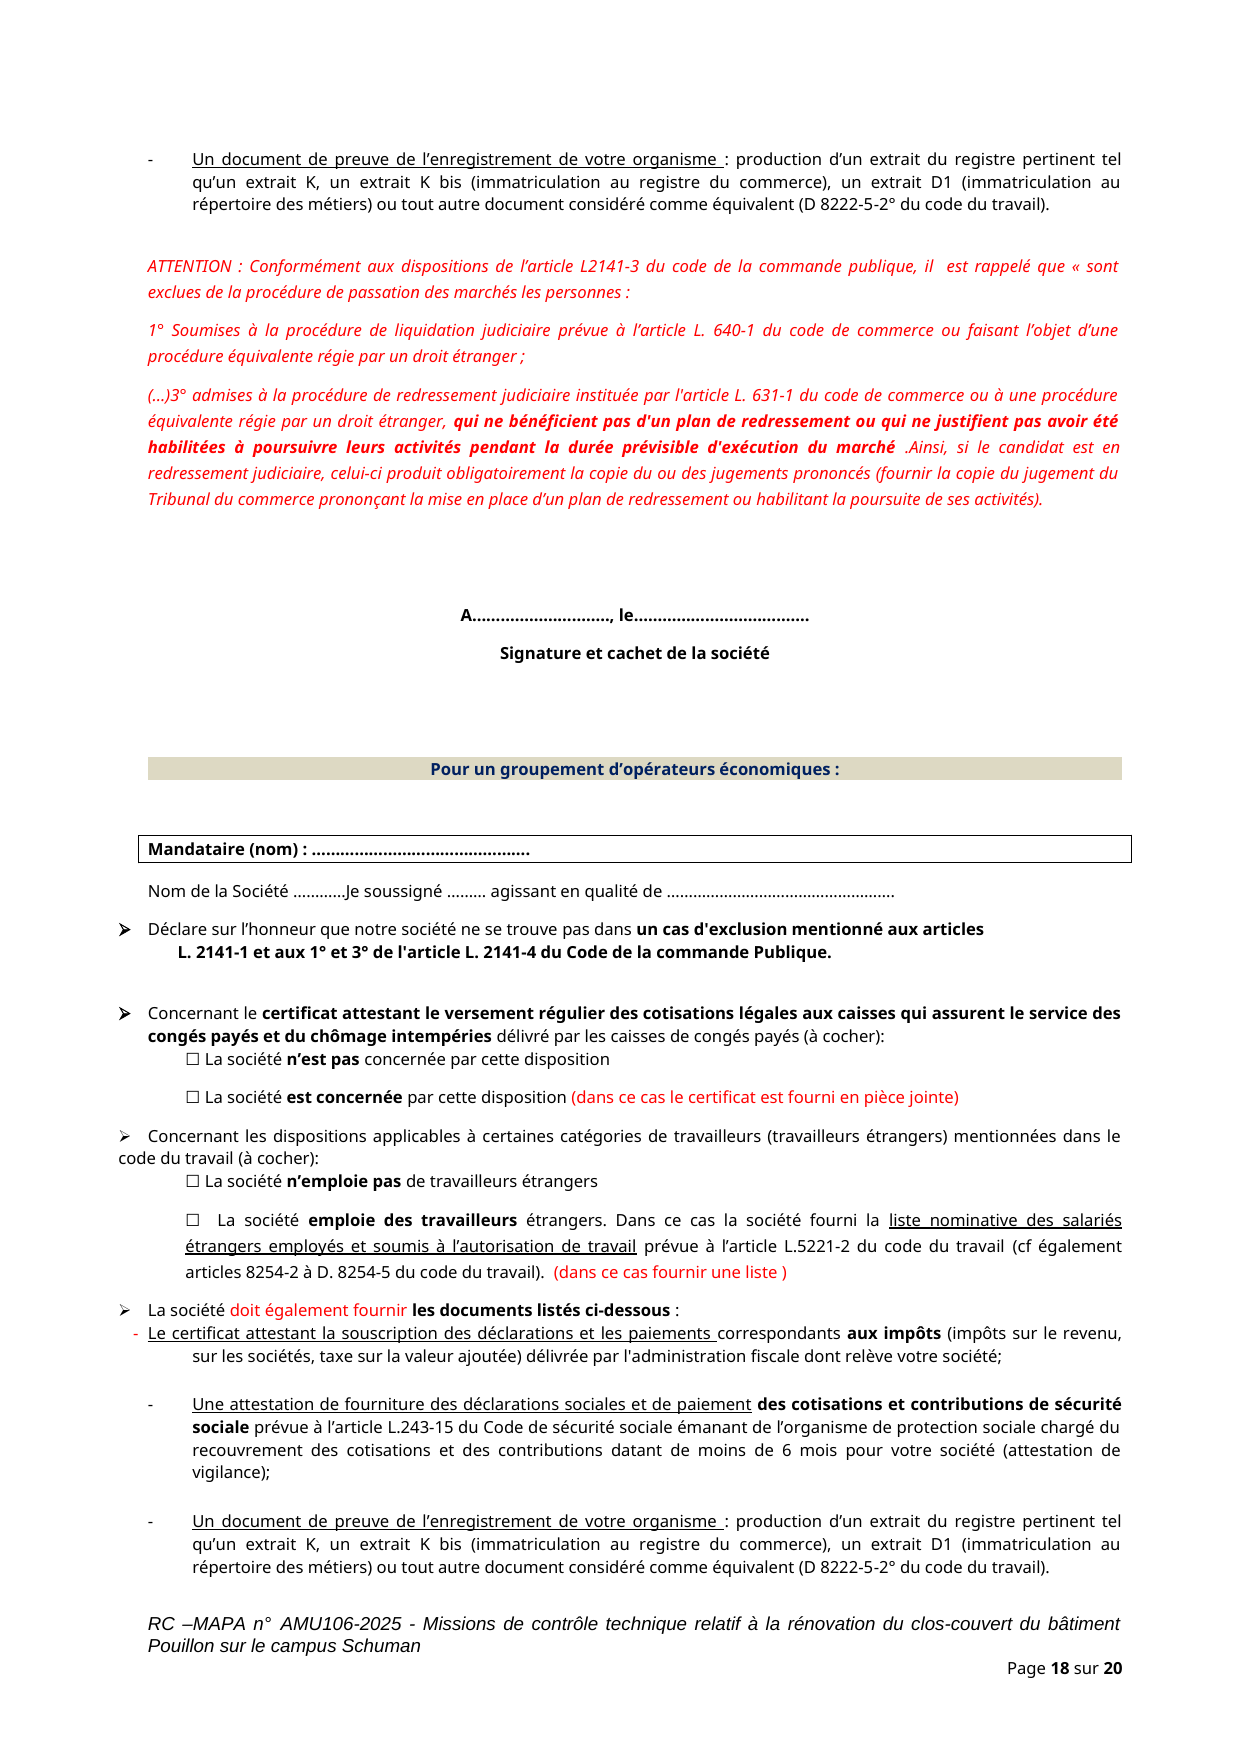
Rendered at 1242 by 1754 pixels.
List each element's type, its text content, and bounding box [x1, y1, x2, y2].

text Mandataire (nom) : ………………………………………. [139, 836, 1131, 862]
text Signature et cachet de la société [148, 642, 1122, 664]
list La société doit également fournir les documents listés ci-dessous : [118, 1299, 1122, 1322]
text 1° Soumises à la procédure de liquidation judiciaire prévue à l’article L. 640-1 du code de commerce ou faisant l’objet d’une procédure équivalente régie par un droit étranger ; [148, 319, 1122, 368]
text Pour un groupement d’opérateurs économiques : [148, 757, 1122, 780]
list Concernant le certificat attestant le versement régulier des cotisations légales aux caisses qui assurent le service des congés payés et du chômage intempéries délivré par les caisses de congés payés (à cocher): [118, 1002, 1122, 1047]
text ☐ La société n’emploie pas de travailleurs étrangers [185, 1170, 1122, 1192]
list Un document de preuve de l’enregistrement de votre organisme : production d’un extrait du registre pertinent tel qu’un extrait K, un extrait K bis (immatriculation au registre du commerce), un extrait D1 (immatriculation au répertoire des métiers) ou tout autre document considéré comme équivalent (D 8222-5-2° du code du travail). [148, 148, 1122, 216]
text ☐ La société n’est pas concernée par cette disposition [185, 1047, 1122, 1070]
text ATTENTION : Conformément aux dispositions de l’article L2141-3 du code de la commande publique, il est rappelé que « sont exclues de la procédure de passation des marchés les personnes : [148, 254, 1122, 303]
list Un document de preuve de l’enregistrement de votre organisme : production d’un extrait du registre pertinent tel qu’un extrait K, un extrait K bis (immatriculation au registre du commerce), un extrait D1 (immatriculation au répertoire des métiers) ou tout autre document considéré comme équivalent (D 8222-5-2° du code du travail). [148, 1510, 1122, 1578]
list (…)3° admises à la procédure de redressement judiciaire instituée par l'article L. 631-1 du code de commerce ou à une procédure équivalente régie par un droit étranger, qui ne bénéficient pas d'un plan de redressement ou qui ne justifient pas avoir été habilitées à poursuivre leurs activités pendant la durée prévisible d'exécution du marché .Ainsi, si le candidat est en redressement judiciaire, celui-ci produit obligatoirement la copie du ou des jugements prononcés (fournir la copie du jugement du Tribunal du commerce prononçant la mise en place d’un plan de redressement ou habilitant la poursuite de ses activités). [148, 383, 1122, 510]
text Nom de la Société …………Je soussigné ……… agissant en qualité de ……………………………………………. [148, 879, 1122, 902]
list Une attestation de fourniture des déclarations sociales et de paiement des cotisations et contributions de sécurité sociale prévue à l’article L.243-15 du Code de sécurité sociale émanant de l’organisme de protection sociale chargé du recouvrement des cotisations et des contributions datant de moins de 6 mois pour votre société (attestation de vigilance); [148, 1393, 1122, 1484]
list Concernant les dispositions applicables à certaines catégories de travailleurs (travailleurs étrangers) mentionnées dans le code du travail (à cocher): [118, 1124, 1122, 1170]
text ☐ La société est concernée par cette disposition (dans ce cas le certificat est fourni en pièce jointe) [185, 1086, 1122, 1108]
text ☐ La société emploie des travailleurs étrangers. Dans ce cas la société fourni la liste nominative des salariés étrangers employés et soumis à l’autorisation de travail prévue à l’article L.5221-2 du code du travail (cf également articles 8254-2 à D. 8254-5 du code du travail). (dans ce cas fournir une liste ) [185, 1208, 1122, 1283]
list Le certificat attestant la souscription des déclarations et les paiements correspondants aux impôts (impôts sur le revenu, sur les sociétés, taxe sur la valeur ajoutée) délivrée par l'administration fiscale dont relève votre société; [133, 1322, 1122, 1367]
list L. 2141-1 et aux 1° et 3° de l'article L. 2141-4 du Code de la commande Publique. [177, 941, 1122, 963]
text A……………………….., le………………………………. [148, 603, 1122, 626]
list Déclare sur l’honneur que notre société ne se trouve pas dans un cas d'exclusion mentionné aux articles [118, 918, 1122, 941]
